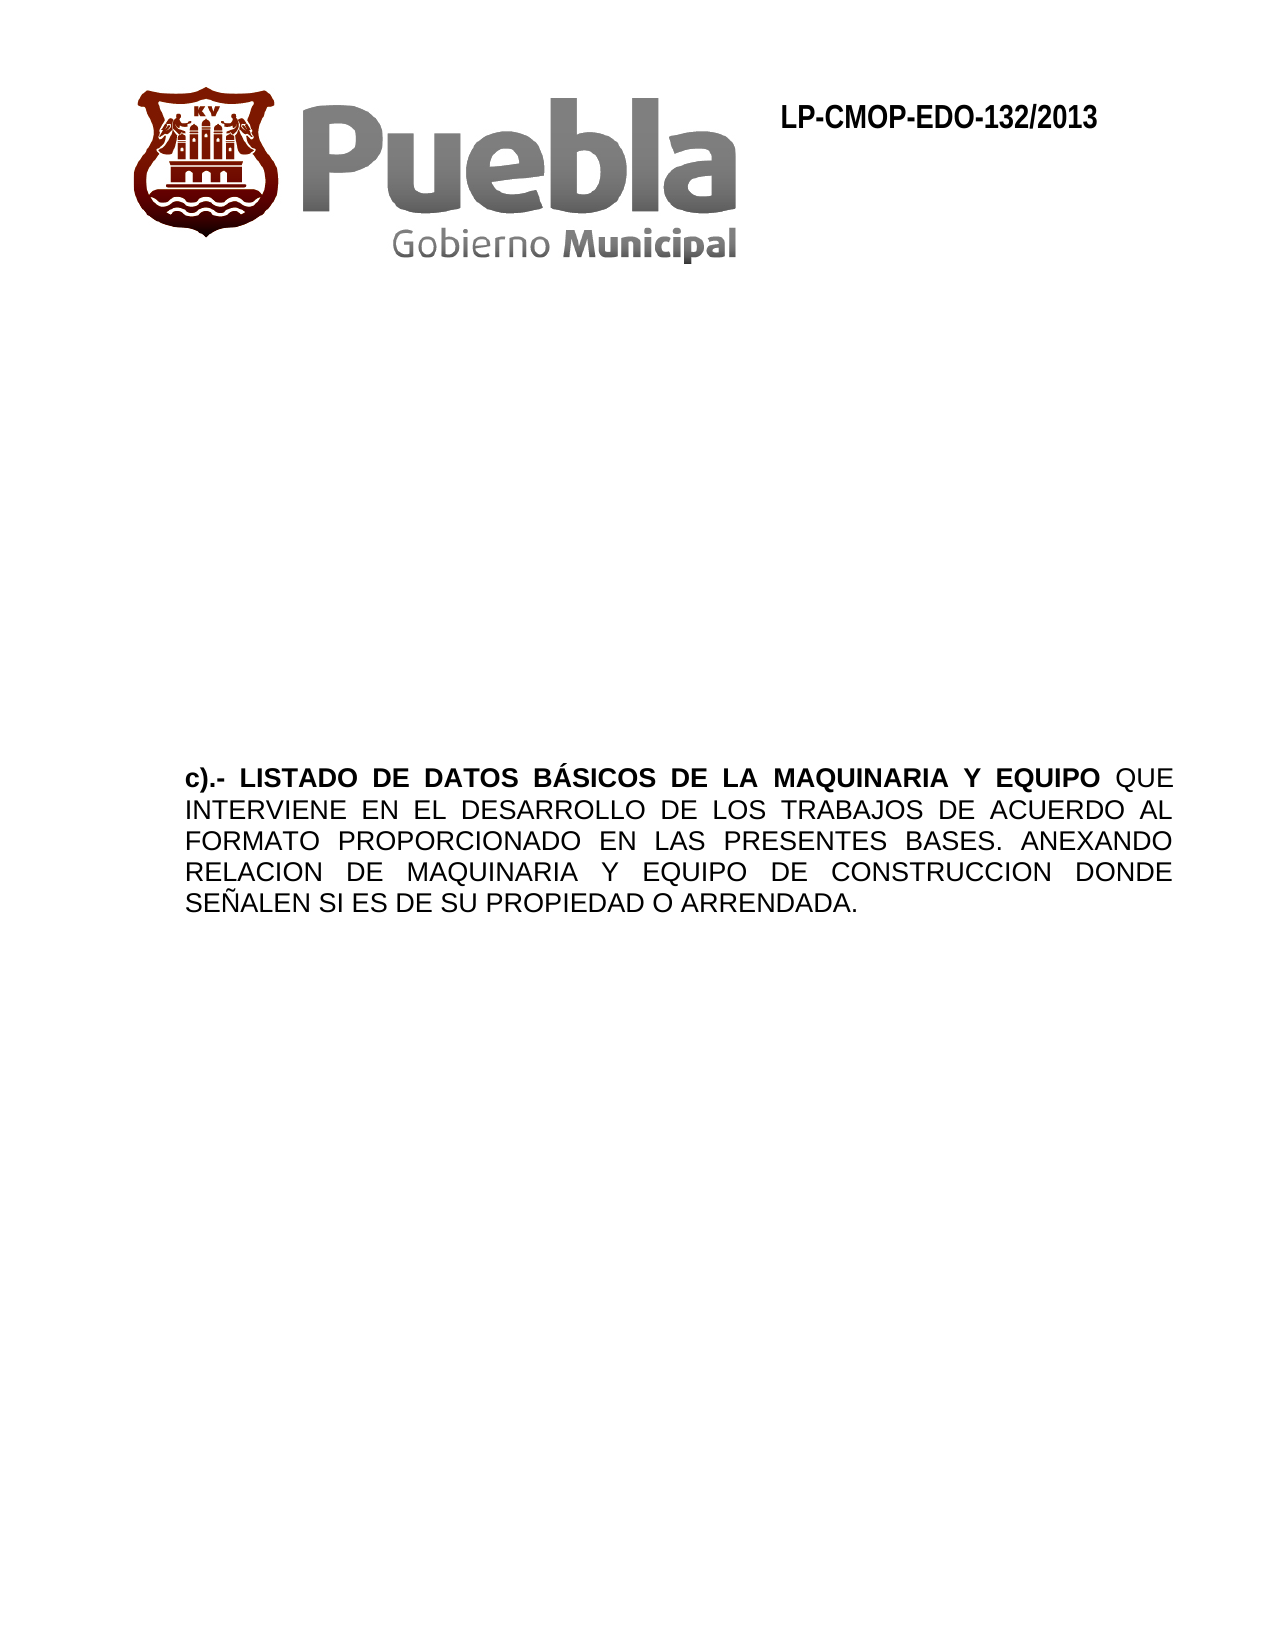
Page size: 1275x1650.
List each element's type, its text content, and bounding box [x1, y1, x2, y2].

picture [133, 87, 736, 264]
table_header c).- LISTADO DE DATOS BÁSICOS DE EQUIPO QUE INTERVIENE EN EL DESARROLLO DE LOS TRABAJOS DE ACUERDO AL FORMATO PROPORCIONADO EN LAS PRESENTES BASES. ANEXANDO RELACION DE MAQUINARIA Y EQUIPO DE CONSTRUCCION DONDE SEÑALEN SI ES DE SU PROPIEDAD O ARRENDADA. [177, 763, 1181, 919]
